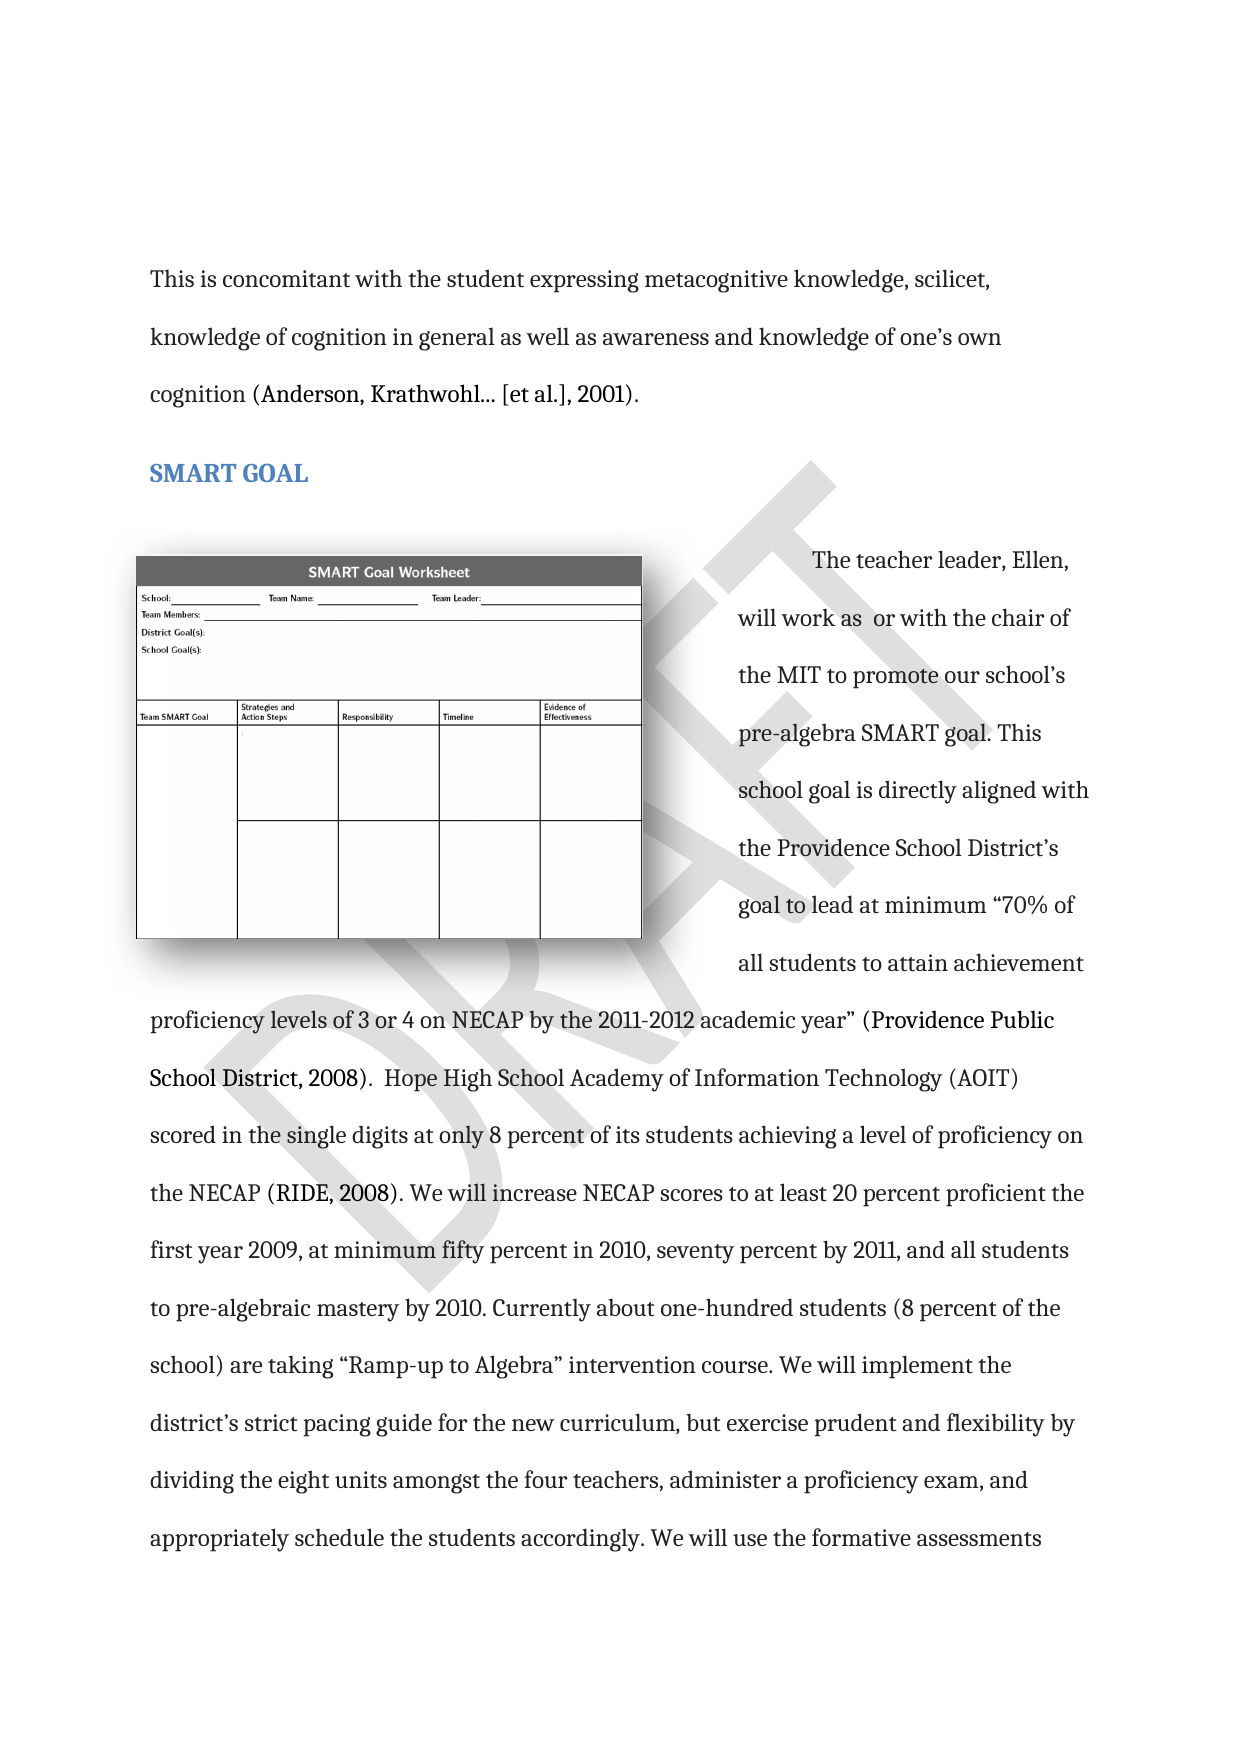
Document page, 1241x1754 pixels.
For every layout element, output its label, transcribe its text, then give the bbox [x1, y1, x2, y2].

text This is concomitant with the student expressing metacognitive knowledge, scilicet, knowledge of cognition in general as well as awareness and knowledge of one’s own cognition. [150, 265, 1090, 409]
subtitle SMART GOAL [150, 458, 1090, 489]
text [150, 546, 1090, 1552]
